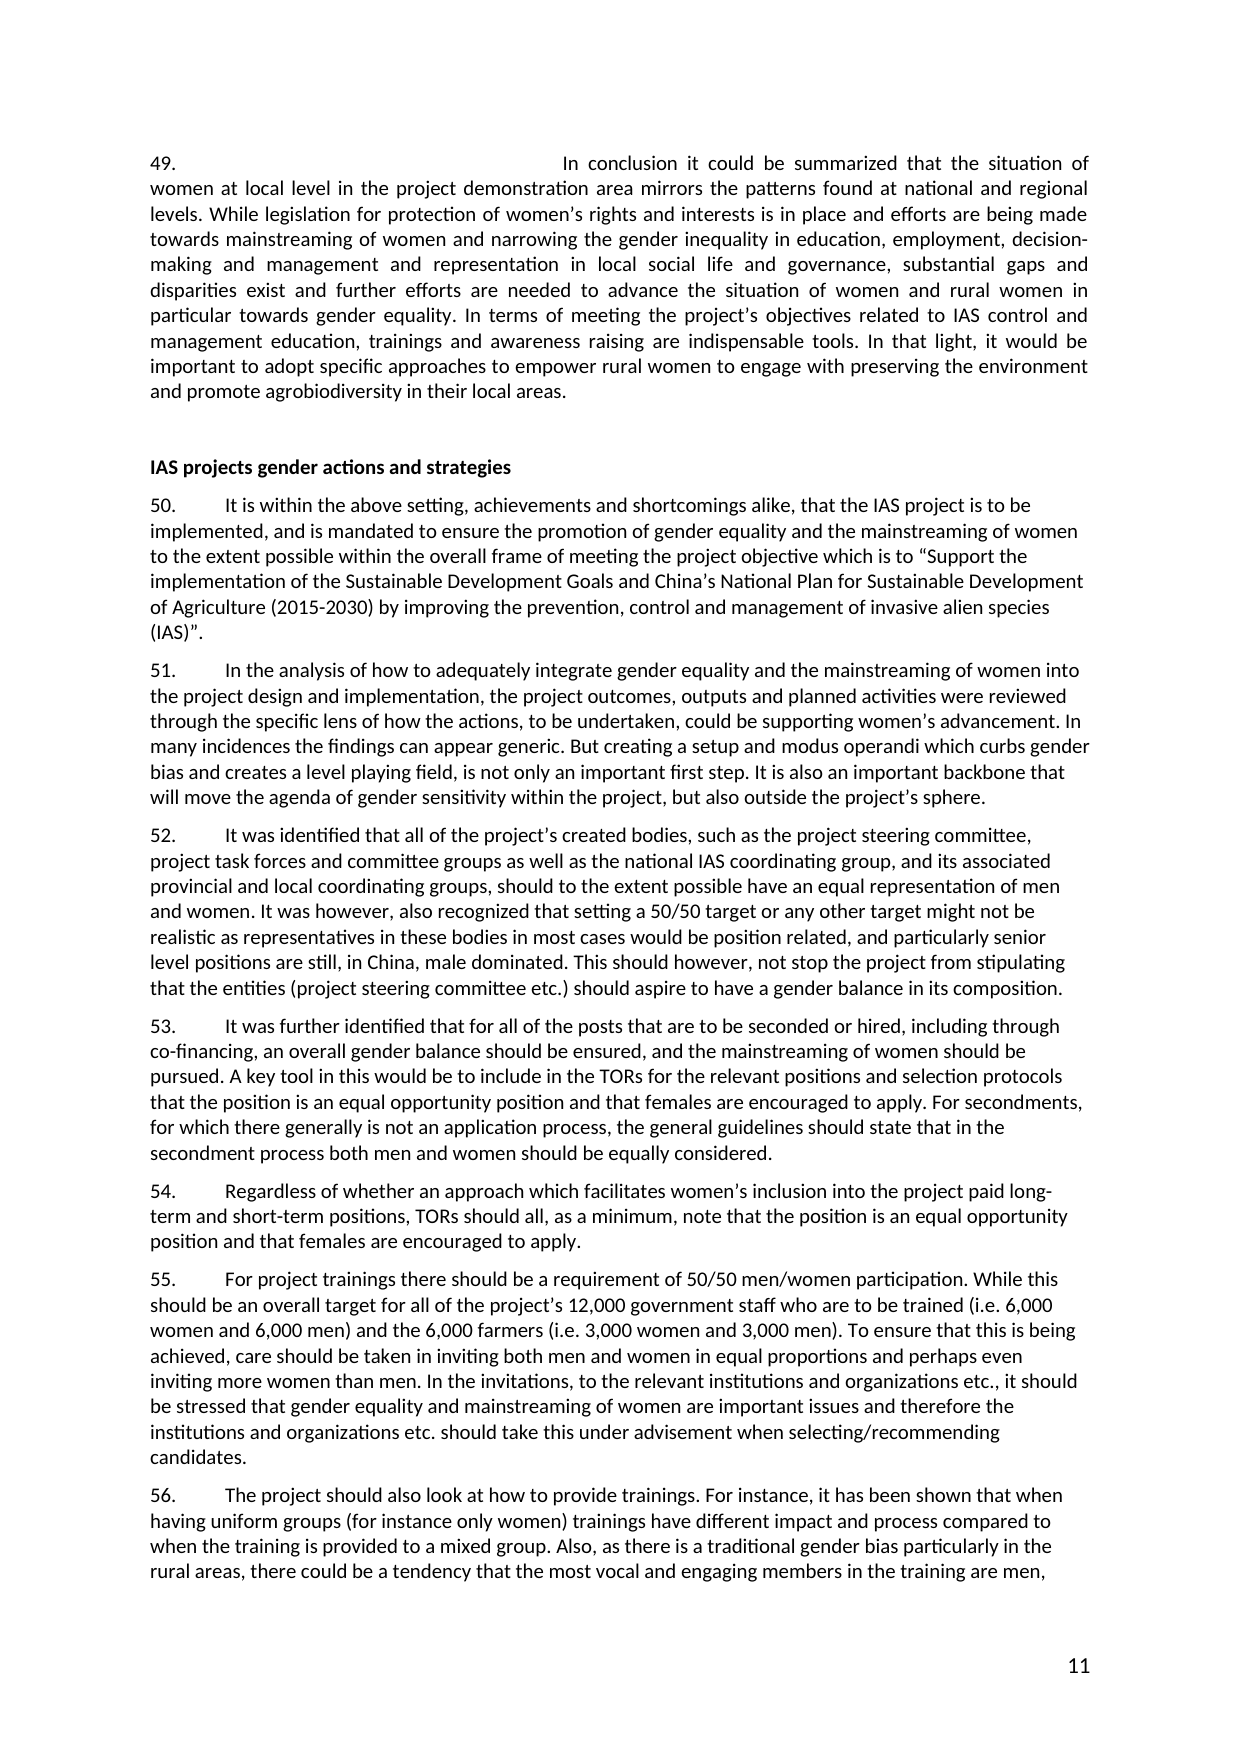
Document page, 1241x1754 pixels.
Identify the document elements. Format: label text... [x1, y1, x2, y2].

list It is within the above setting, achievements and shortcomings alike, that the IAS project is to be implemented, and is mandated to ensure the promotion of gender equality and the mainstreaming of women to the extent possible within the overall frame of meeting the project objective which is to “Support the implementation of the Sustainable Development Goals and China’s National Plan for Sustainable Development of Agriculture (2015-2030) by improving the prevention, control and management of invasive alien species (IAS)”. [150, 492, 1090, 645]
list In the analysis of how to adequately integrate gender equality and the mainstreaming of women into the project design and implementation, the project outcomes, outputs and planned activities were reviewed through the specific lens of how the actions, to be undertaken, could be supporting women’s advancement. In many incidences the findings can appear generic. But creating a setup and modus operandi which curbs gender bias and creates a level playing field, is not only an important first step. It is also an important backbone that will move the agenda of gender sensitivity within the project, but also outside the project’s sphere. [150, 657, 1090, 810]
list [150, 1482, 1090, 1584]
list It was identified that all of the project’s created bodies, such as the project steering committee, project task forces and committee groups as well as the national IAS coordinating group, and its associated provincial and local coordinating groups, should to the extent possible have an equal representation of men and women. It was however, also recognized that setting a 50/50 target or any other target might not be realistic as representatives in these bodies in most cases would be position related, and particularly senior level positions are still, in China, male dominated. This should however, not stop the project from stipulating that the entities (project steering committee etc.) should aspire to have a gender balance in its composition. [150, 822, 1090, 1000]
list For project trainings there should be a requirement of 50/50 men/women participation. While this should be an overall target for all of the project’s 12,000 government staff who are to be trained (i.e. 6,000 women and 6,000 men) and the 6,000 farmers (i.e. 3,000 women and 3,000 men). To ensure that this is being achieved, care should be taken in inviting both men and women in equal proportions and perhaps even inviting more women than men. In the invitations, to the relevant institutions and organizations etc., it should be stressed that gender equality and mainstreaming of women are important issues and therefore the institutions and organizations etc. should take this under advisement when selecting/recommending candidates. [150, 1267, 1090, 1470]
list It was further identified that for all of the posts that are to be seconded or hired, including through co-financing, an overall gender balance should be ensured, and the mainstreaming of women should be pursued. A key tool in this would be to include in the TORs for the relevant positions and selection protocols that the position is an equal opportunity position and that females are encouraged to apply. For secondments, for which there generally is not an application process, the general guidelines should state that in the secondment process both men and women should be equally considered. [150, 1013, 1090, 1165]
list In conclusion it could be summarized that the situation of women at local level in the project demonstration area mirrors the patterns found at national and regional levels. While legislation for protection of women’s rights and interests is in place and efforts are being made towards mainstreaming of women and narrowing the gender inequality in education, employment, decision-making and management and representation in local social life and governance, substantial gaps and disparities exist and further efforts are needed to advance the situation of women and rural women in particular towards gender equality. In terms of meeting the project’s objectives related to IAS control and management education, trainings and awareness raising are indispensable tools. In that light, it would be important to adopt specific approaches to empower rural women to engage with preserving the environment and promote agrobiodiversity in their local areas. [150, 150, 1090, 404]
list IAS projects gender actions and strategies [150, 454, 1090, 480]
list Regardless of whether an approach which facilitates women’s inclusion into the project paid long-term and short-term positions, TORs should all, as a minimum, note that the position is an equal opportunity position and that females are encouraged to apply. [150, 1178, 1090, 1254]
